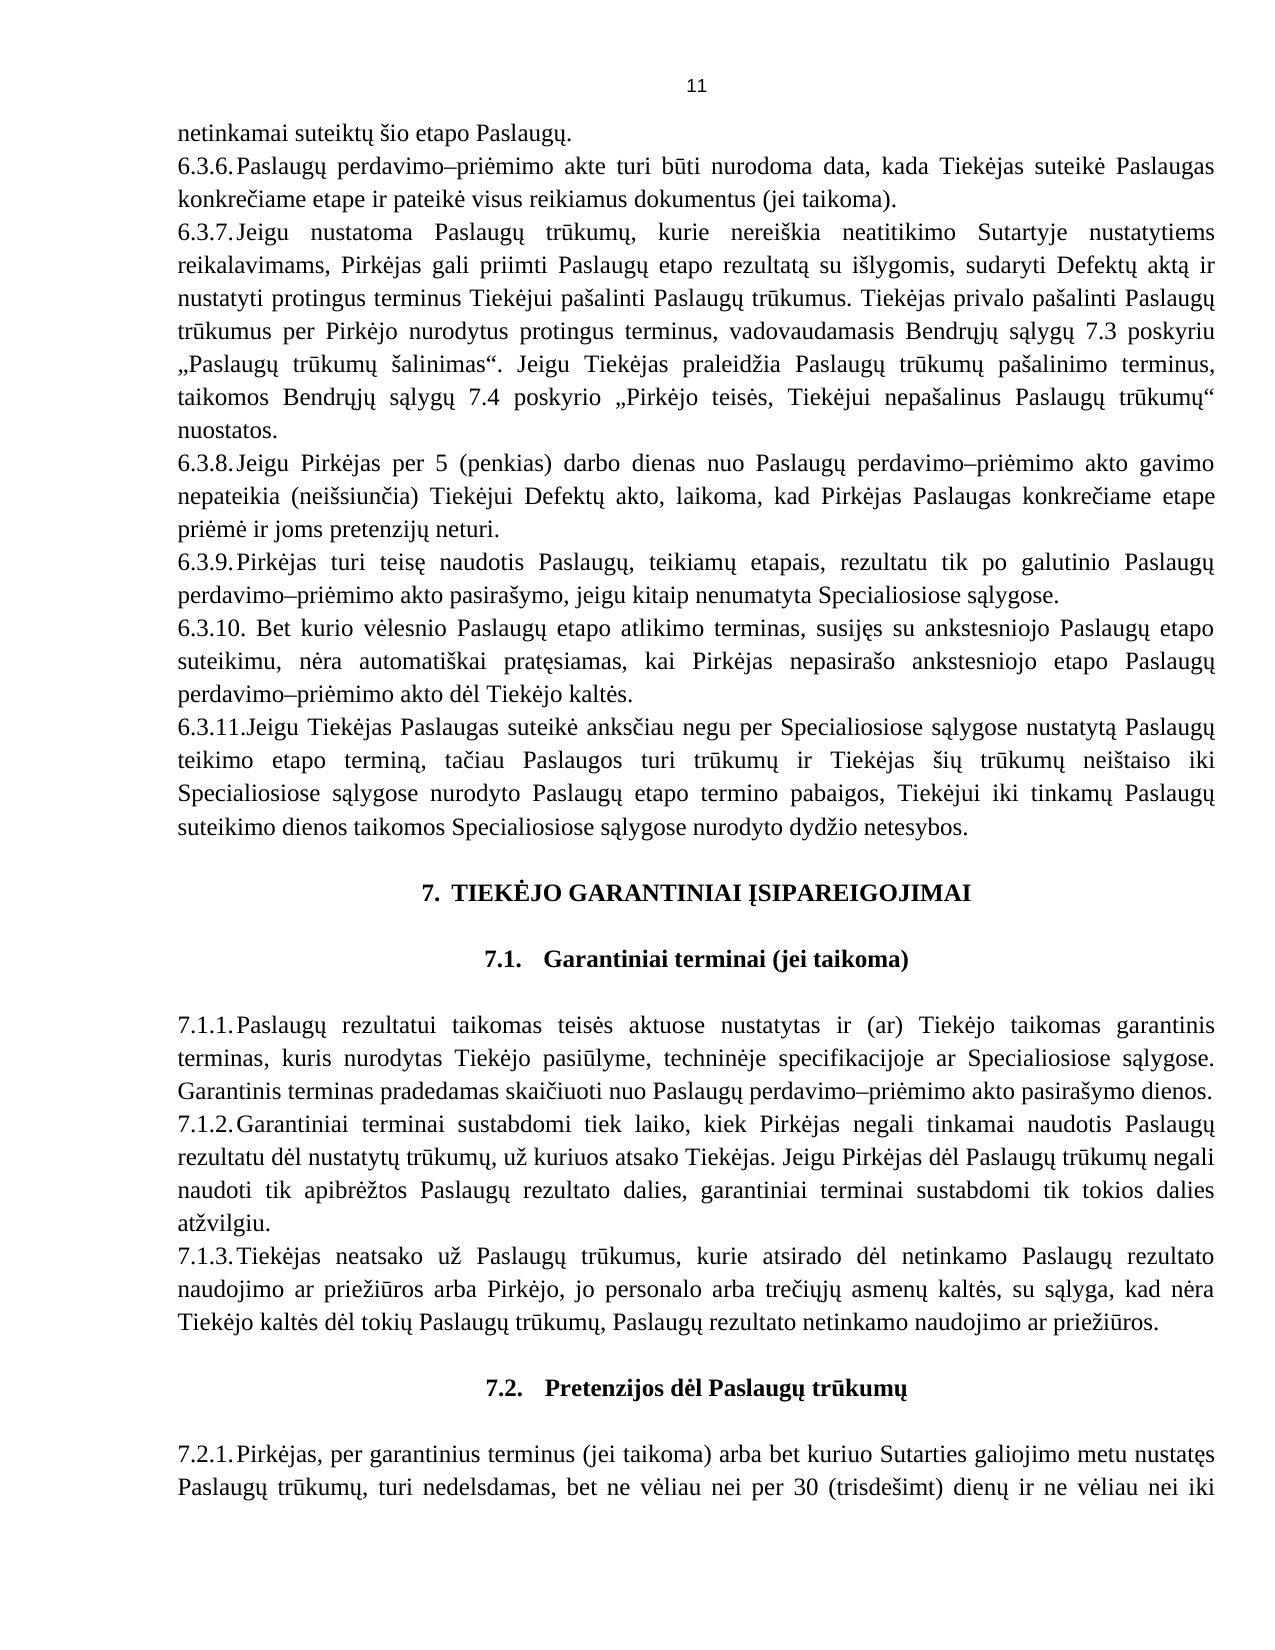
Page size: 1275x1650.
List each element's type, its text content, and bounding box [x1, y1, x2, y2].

text 6.3.9. Pirkėjas turi teisę naudotis Paslaugų, teikiamų etapais, rezultatu tik po galutinio Paslaugų perdavimo–priėmimo akto pasirašymo, jeigu kitaip nenumatyta Specialiosiose sąlygose. [177, 547, 1216, 609]
text 7. Tiekėjo garantiniai įsipareigojimai [177, 878, 1216, 906]
text 6.3.10. Bet kurio vėlesnio Paslaugų etapo atlikimo terminas, susijęs su ankstesniojo Paslaugų etapo suteikimu, nėra automatiškai pratęsiamas, kai Pirkėjas nepasirašo ankstesniojo etapo Paslaugų perdavimo–priėmimo akto dėl Tiekėjo kaltės. [177, 613, 1216, 708]
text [177, 118, 1216, 147]
text 7.1. Garantiniai terminai (jei taikoma) [177, 944, 1216, 972]
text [177, 1439, 1216, 1501]
text 6.3.11.Jeigu Tiekėjas Paslaugas suteikė anksčiau negu per Specialiosiose sąlygose nustatytą Paslaugų teikimo etapo terminą, tačiau Paslaugos turi trūkumų ir Tiekėjas šių trūkumų neištaiso iki Specialiosiose sąlygose nurodyto Paslaugų etapo termino pabaigos, Tiekėjui iki tinkamų Paslaugų suteikimo dienos taikomos Specialiosiose sąlygose nurodyto dydžio netesybos. [177, 712, 1216, 840]
text 6.3.7. Jeigu nustatoma Paslaugų trūkumų, kurie nereiškia neatitikimo Sutartyje nustatytiems reikalavimams, Pirkėjas gali priimti Paslaugų etapo rezultatą su išlygomis, sudaryti Defektų aktą ir nustatyti protingus terminus Tiekėjui pašalinti Paslaugų trūkumus. Tiekėjas privalo pašalinti Paslaugų trūkumus per Pirkėjo nurodytus protingus terminus, vadovaudamasis Bendrųjų sąlygų 7.3 poskyriu „Paslaugų trūkumų šalinimas“. Jeigu Tiekėjas praleidžia Paslaugų trūkumų pašalinimo terminus, taikomos Bendrųjų sąlygų 7.4 poskyrio „Pirkėjo teisės, Tiekėjui nepašalinus Paslaugų trūkumų“ nuostatos. [177, 217, 1216, 444]
text 7.2. Pretenzijos dėl Paslaugų trūkumų [177, 1373, 1216, 1402]
text 7.1.2. Garantiniai terminai sustabdomi tiek laiko, kiek Pirkėjas negali tinkamai naudotis Paslaugų rezultatu dėl nustatytų trūkumų, už kuriuos atsako Tiekėjas. Jeigu Pirkėjas dėl Paslaugų trūkumų negali naudoti tik apibrėžtos Paslaugų rezultato dalies, garantiniai terminai sustabdomi tik tokios dalies atžvilgiu. [177, 1109, 1216, 1237]
text 7.1.3. Tiekėjas neatsako už Paslaugų trūkumus, kurie atsirado dėl netinkamo Paslaugų rezultato naudojimo ar priežiūros arba Pirkėjo, jo personalo arba trečiųjų asmenų kaltės, su sąlyga, kad nėra Tiekėjo kaltės dėl tokių Paslaugų trūkumų, Paslaugų rezultato netinkamo naudojimo ar priežiūros. [177, 1241, 1216, 1336]
text 7.1.1. Paslaugų rezultatui taikomas teisės aktuose nustatytas ir (ar) Tiekėjo taikomas garantinis terminas, kuris nurodytas Tiekėjo pasiūlyme, techninėje specifikacijoje ar Specialiosiose sąlygose. Garantinis terminas pradedamas skaičiuoti nuo Paslaugų perdavimo–priėmimo akto pasirašymo dienos. [177, 1010, 1216, 1104]
text 6.3.6. Paslaugų perdavimo–priėmimo akte turi būti nurodoma data, kada Tiekėjas suteikė Paslaugas konkrečiame etape ir pateikė visus reikiamus dokumentus (jei taikoma). [177, 151, 1216, 213]
text 6.3.8. Jeigu Pirkėjas per 5 (penkias) darbo dienas nuo Paslaugų perdavimo–priėmimo akto gavimo nepateikia (neišsiunčia) Tiekėjui Defektų akto, laikoma, kad Pirkėjas Paslaugas konkrečiame etape priėmė ir joms pretenzijų neturi. [177, 448, 1216, 543]
